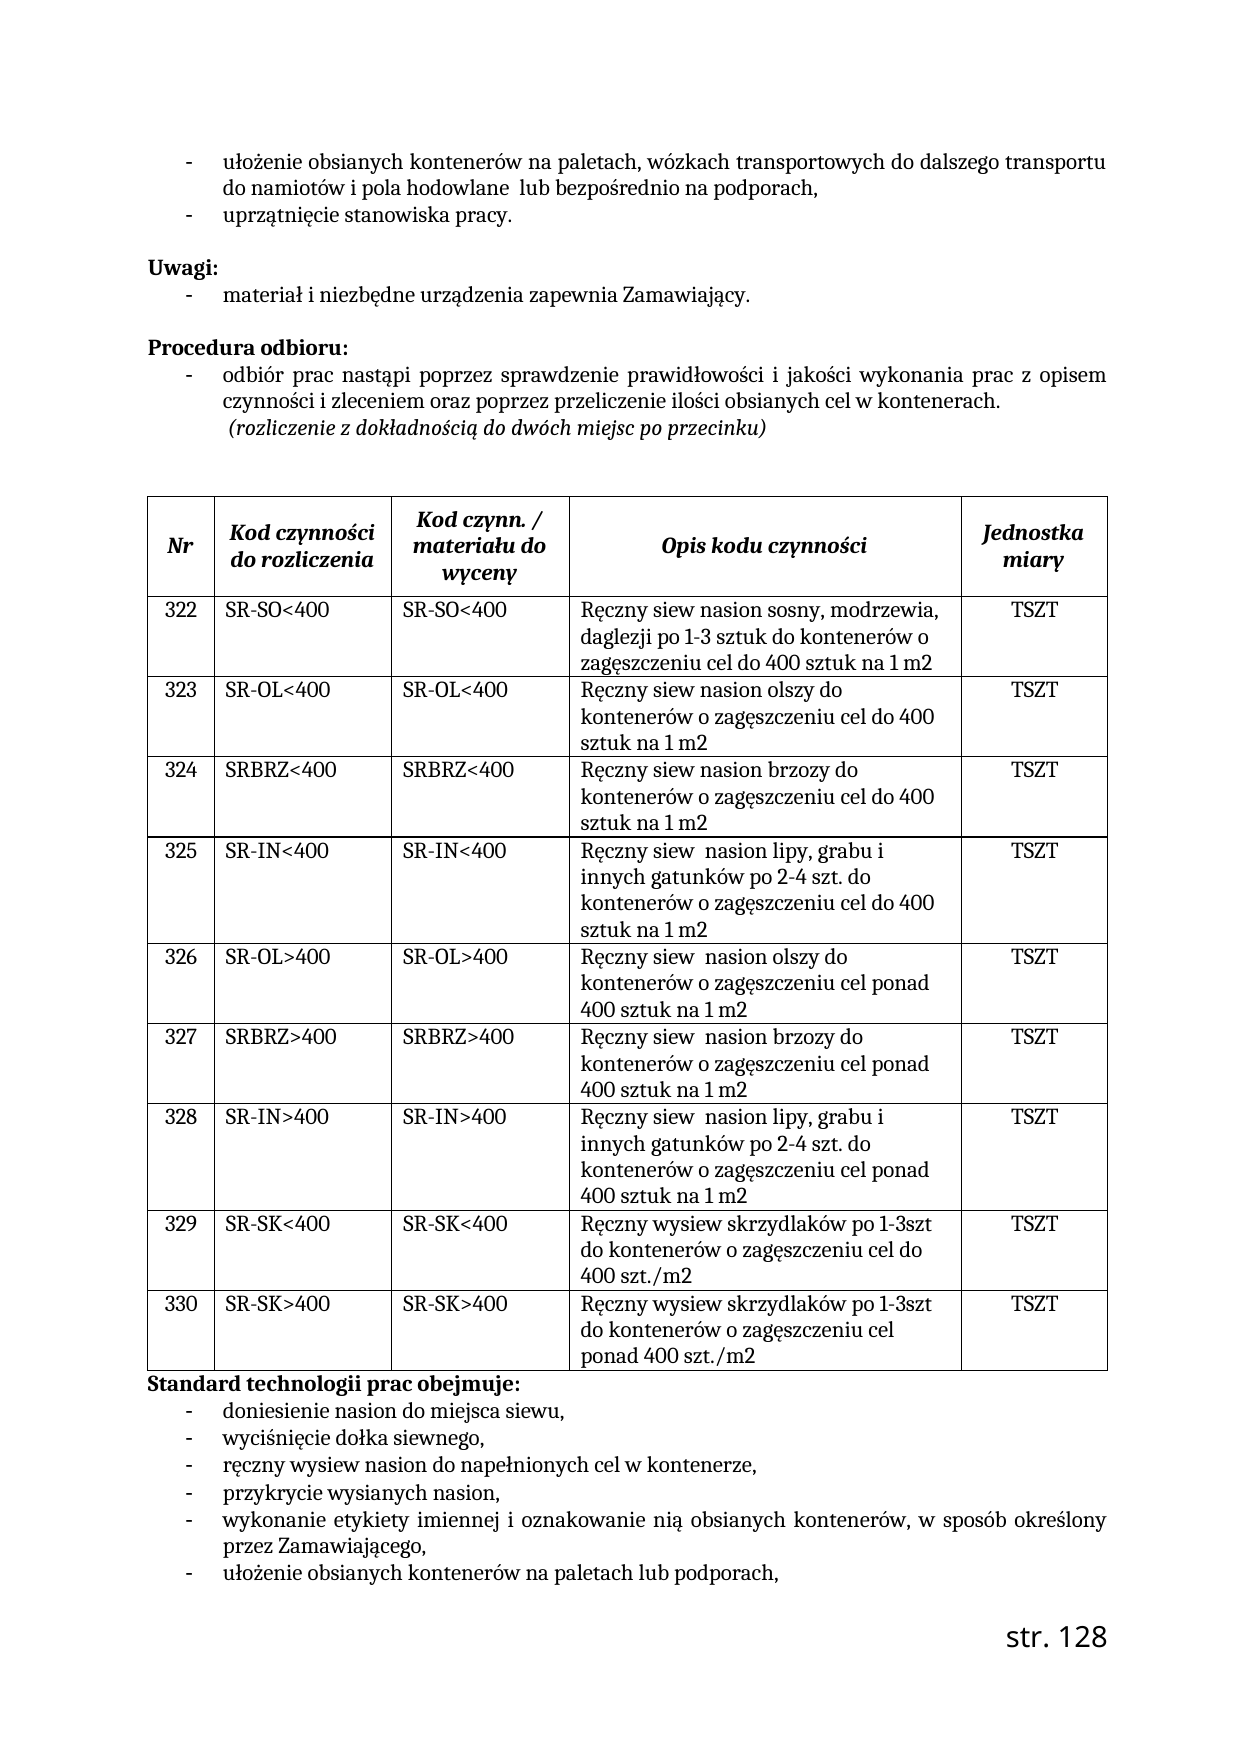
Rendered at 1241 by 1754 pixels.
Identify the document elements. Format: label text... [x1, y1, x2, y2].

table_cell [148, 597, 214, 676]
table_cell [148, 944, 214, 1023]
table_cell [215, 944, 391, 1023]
list ręczny wysiew nasion do napełnionych cel w kontenerze, [185, 1451, 1107, 1479]
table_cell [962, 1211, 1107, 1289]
list ułożenie obsianych kontenerów na paletach, wózkach transportowych do dalszego transportu do namiotów i pola hodowlane lub bezpośrednio na podporach, [185, 148, 1107, 201]
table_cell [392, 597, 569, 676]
text Uwagi: [148, 255, 1107, 281]
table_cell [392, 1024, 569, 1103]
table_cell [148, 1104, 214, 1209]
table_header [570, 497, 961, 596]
list ułożenie obsianych kontenerów na paletach lub podporach, [185, 1559, 1107, 1587]
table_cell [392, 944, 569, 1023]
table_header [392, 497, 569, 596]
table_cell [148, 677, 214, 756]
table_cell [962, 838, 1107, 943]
list przykrycie wysianych nasion, [185, 1479, 1107, 1506]
list wykonanie etykiety imiennej i oznakowanie nią obsianych kontenerów, w sposób określony przez Zamawiającego, [185, 1506, 1107, 1559]
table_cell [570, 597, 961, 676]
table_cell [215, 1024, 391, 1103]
list uprzątnięcie stanowiska pracy. [185, 201, 1107, 228]
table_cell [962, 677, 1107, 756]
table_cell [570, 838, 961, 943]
list wyciśnięcie dołka siewnego, [185, 1424, 1107, 1451]
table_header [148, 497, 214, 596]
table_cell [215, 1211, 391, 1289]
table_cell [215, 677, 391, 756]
text Standard technologii prac obejmuje: [148, 1371, 1107, 1397]
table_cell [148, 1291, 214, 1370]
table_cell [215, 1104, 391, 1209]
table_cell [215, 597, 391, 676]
list materiał i niezbędne urządzenia zapewnia Zamawiający. [185, 281, 1107, 308]
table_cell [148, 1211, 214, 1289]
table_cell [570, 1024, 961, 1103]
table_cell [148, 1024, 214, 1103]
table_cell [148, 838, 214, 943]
text Procedura odbioru: [148, 334, 1107, 361]
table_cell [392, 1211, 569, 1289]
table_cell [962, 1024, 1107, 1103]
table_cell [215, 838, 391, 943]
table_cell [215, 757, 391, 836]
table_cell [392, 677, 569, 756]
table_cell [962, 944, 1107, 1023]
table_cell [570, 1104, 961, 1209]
list odbiór prac nastąpi poprzez sprawdzenie prawidłowości i jakości wykonania prac z opisem czynności i zleceniem oraz poprzez przeliczenie ilości obsianych cel w kontenerach. [185, 361, 1107, 414]
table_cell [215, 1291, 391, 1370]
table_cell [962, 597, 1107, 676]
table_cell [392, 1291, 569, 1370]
text (rozliczenie z dokładnością do dwóch miejsc po przecinku) [153, 414, 1107, 441]
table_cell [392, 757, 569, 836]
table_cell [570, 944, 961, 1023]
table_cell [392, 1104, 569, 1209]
list doniesienie nasion do miejsca siewu, [185, 1397, 1107, 1424]
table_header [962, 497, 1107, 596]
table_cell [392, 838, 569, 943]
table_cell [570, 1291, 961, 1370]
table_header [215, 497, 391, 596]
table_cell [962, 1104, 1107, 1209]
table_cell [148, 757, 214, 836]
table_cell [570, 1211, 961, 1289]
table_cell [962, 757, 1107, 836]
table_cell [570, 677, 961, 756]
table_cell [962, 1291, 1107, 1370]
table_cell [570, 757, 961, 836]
